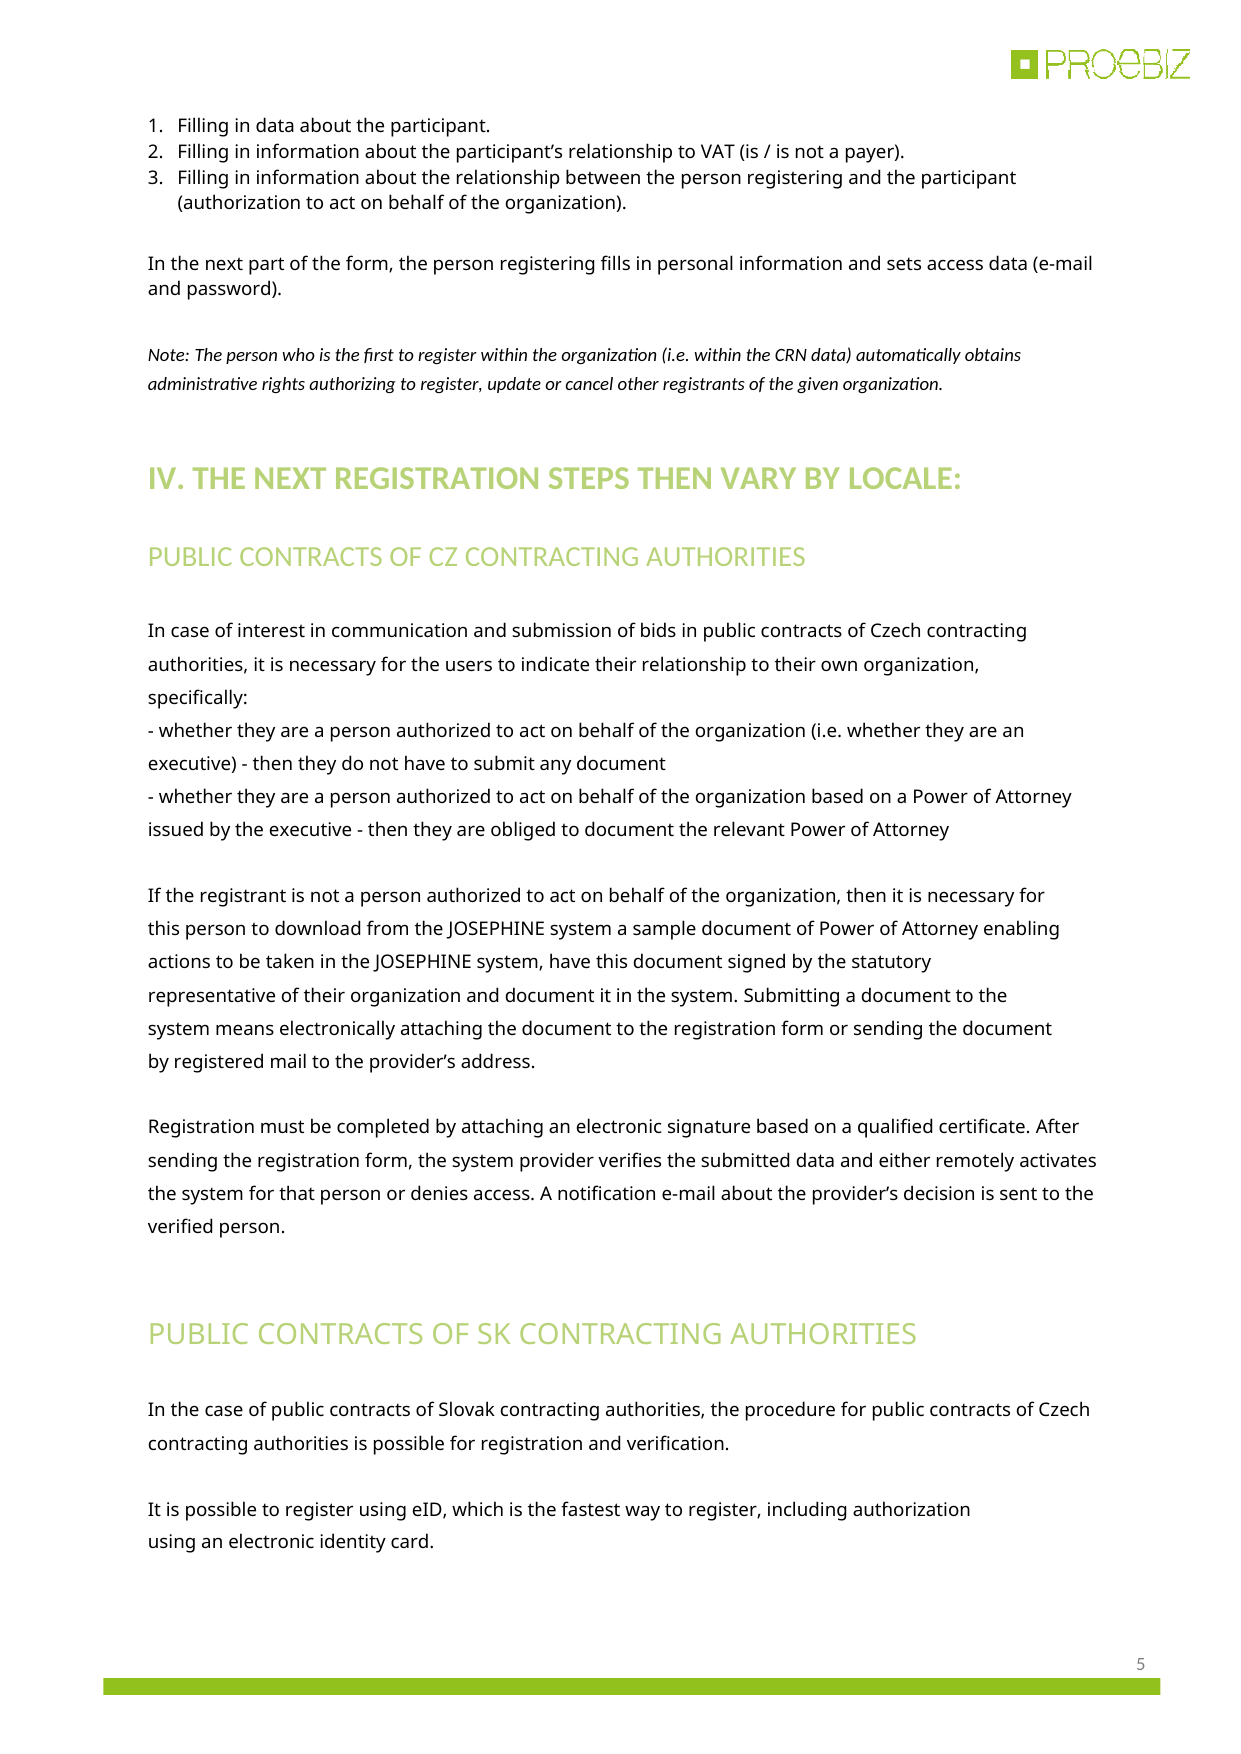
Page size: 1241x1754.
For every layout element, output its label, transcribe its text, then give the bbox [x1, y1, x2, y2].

picture [103, 1678, 1161, 1695]
text Note: The person who is the first to register within the organization (i.e. within the CRN data) automatically obtains administrative rights authorizing to register, update or cancel other registrants of the given organization. [148, 343, 1084, 395]
picture [1046, 49, 1190, 79]
text In case of interest in communication and submission of bids in public contracts of Czech contracting authorities, it is necessary for the users to indicate their relationship to their own organization, specifically: [148, 618, 1084, 709]
list whether they are a person authorized to act on behalf of the organization based on a Power of Attorney issued by the executive - then they are obliged to document the relevant Power of Attorney [148, 783, 1077, 842]
text It is possible to register using eID, which is the fastest way to register, including authorization using an electronic identity card. [148, 1496, 1009, 1554]
text In the next part of the form, the person registering fills in personal information and sets access data (e-mail and password). [148, 250, 1107, 301]
text If the registrant is not a person authorized to act on behalf of the organization, then it is necessary for this person to download from the JOSEPHINE system a sample document of Power of Attorney enabling actions to be taken in the JOSEPHINE system, have this document signed by the statutory representative of their organization and document it in the system. Submitting a document to the system means electronically attaching the document to the registration form or sending the document by registered mail to the provider’s address. [148, 882, 1064, 1074]
picture [1011, 50, 1038, 79]
text In the case of public contracts of Slovak contracting authorities, the procedure for public contracts of Czech contracting authorities is possible for registration and verification. [148, 1397, 1107, 1455]
subtitle PUBLIC CONTRACTS OF CZ CONTRACTING AUTHORITIES [148, 538, 1107, 574]
subtitle PUBLIC CONTRACTS OF SK CONTRACTING AUTHORITIES [148, 1313, 1107, 1353]
list Filling in information about the participant’s relationship to VAT (is / is not a payer). [148, 139, 1107, 164]
list whether they are a person authorized to act on behalf of the organization (i.e. whether they are an executive) - then they do not have to submit any document [148, 717, 1036, 776]
subtitle THE NEXT REGISTRATION STEPS THEN VARY BY LOCALE: [148, 457, 1157, 497]
text Registration must be completed by attaching an electronic signature based on a qualified certificate. After sending the registration form, the system provider verifies the submitted data and either remotely activates the system for that person or denies access. A notification e-mail about the provider’s decision is sent to the verified person. [148, 1114, 1113, 1239]
list Filling in data about the participant. [148, 112, 1107, 138]
list Filling in information about the relationship between the person registering and the participant (authorization to act on behalf of the organization). [148, 164, 1107, 215]
